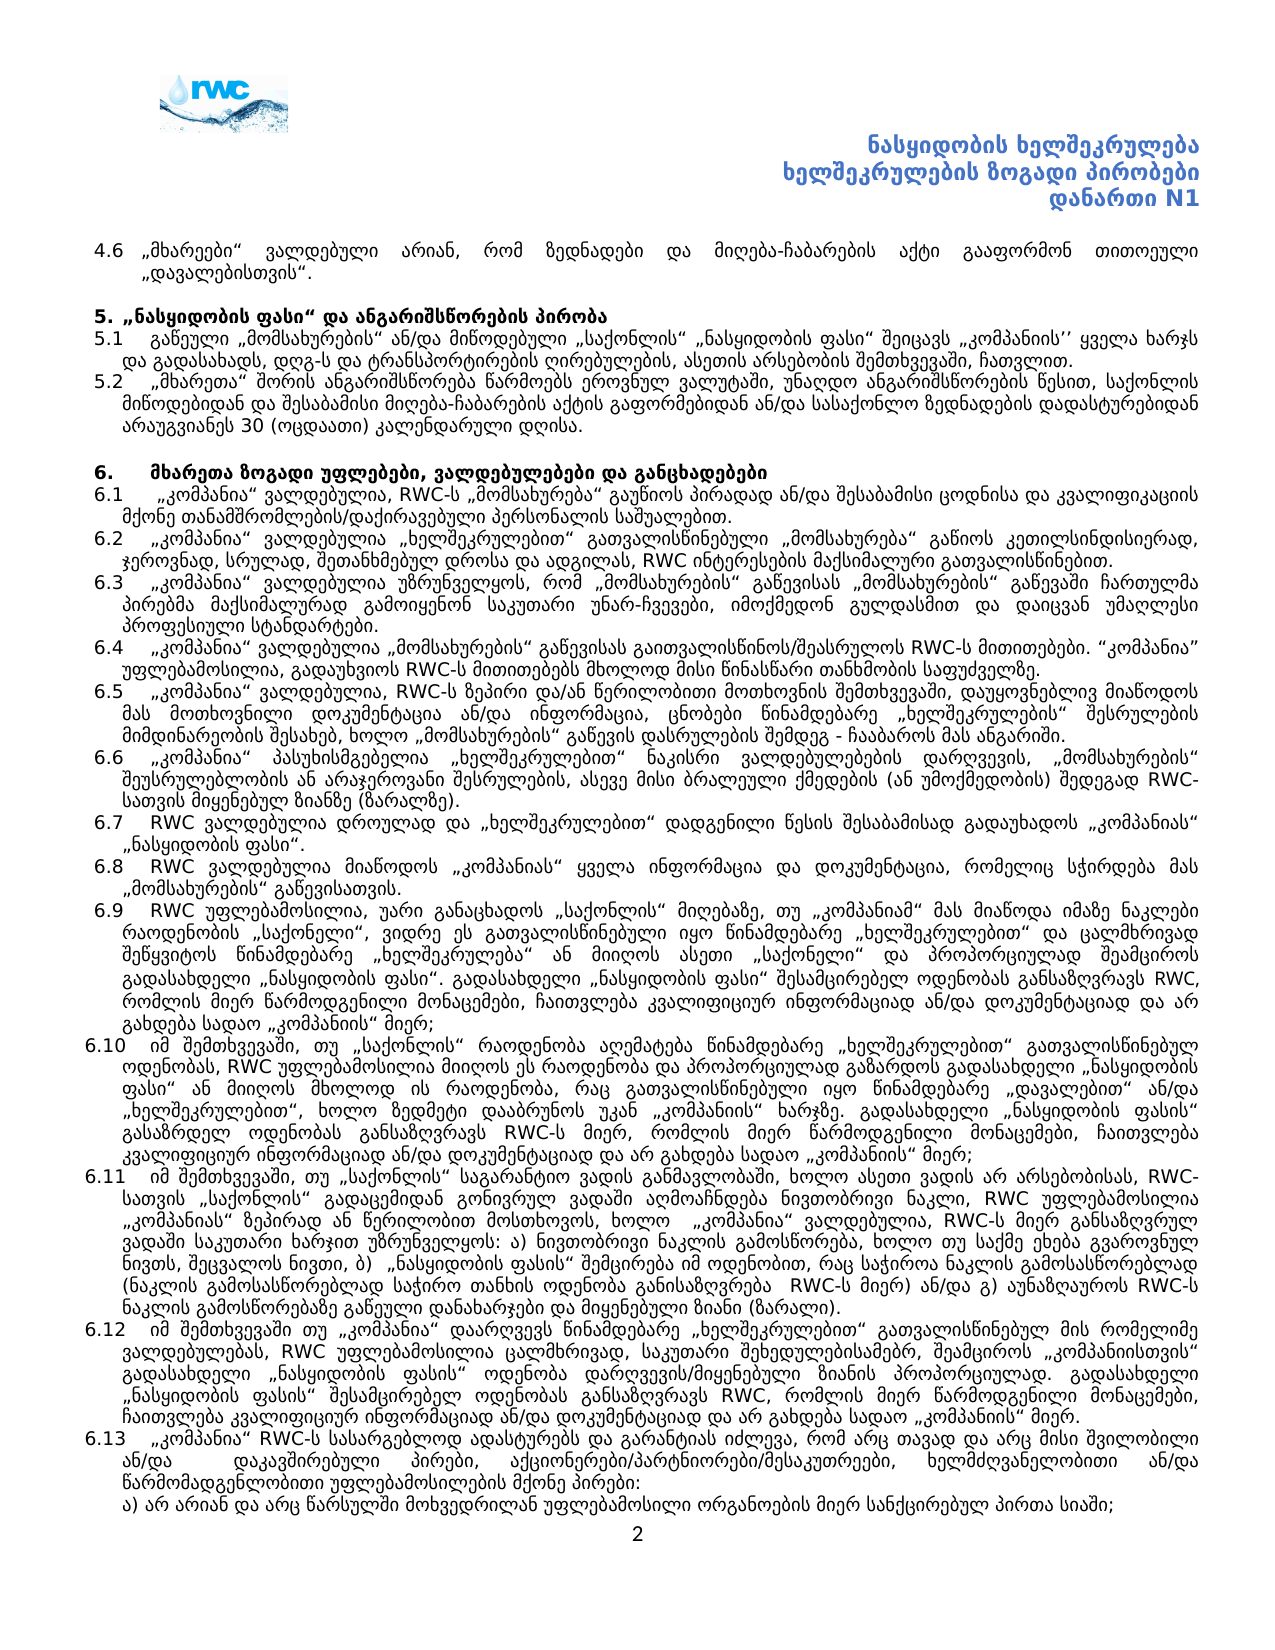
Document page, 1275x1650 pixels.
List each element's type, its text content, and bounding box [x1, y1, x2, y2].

list იმ შემთხვევაში, თუ „საქონლის“ საგარანტიო ვადის განმავლობაში, ხოლო ასეთი ვადის არ არსებობისას, RWC-სათვის „საქონლის“ გადაცემიდან გონივრულ ვადაში აღმოაჩნდება ნივთობრივი ნაკლი, RWC უფლებამოსილია „კომპანიას“ ზეპირად ან წერილობით მოსთხოვოს, ხოლო „კომპანია“ ვალდებულია, RWC-ს მიერ განსაზღვრულ ვადაში საკუთარი ხარჯით უზრუნველყოს: ა) ნივთობრივი ნაკლის გამოსწორება, ხოლო თუ საქმე ეხება გვაროვნულ ნივთს, შეცვალოს ნივთი, ბ) „ნასყიდობის ფასის“ შემცირება იმ ოდენობით, რაც საჭიროა ნაკლის გამოსასწორებლად (ნაკლის გამოსასწორებლად საჭირო თანხის ოდენობა განისაზღვრება RWC-ს მიერ) ან/და გ) აუნაზღაუროს RWC-ს ნაკლის გამოსწორებაზე გაწეული დანახარჯები და მიყენებული ზიანი (ზარალი). [84, 1166, 1200, 1319]
list „კომპანია“ ვალდებულია უზრუნველყოს, რომ „მომსახურების“ გაწევისას „მომსახურების“ გაწევაში ჩართულმა პირებმა მაქსიმალურად გამოიყენონ საკუთარი უნარ-ჩვევები, იმოქმედონ გულდასმით და დაიცვან უმაღლესი პროფესიული სტანდარტები. [94, 572, 1200, 637]
list „მხარეთა“ შორის ანგარიშსწორება წარმოებს ეროვნულ ვალუტაში, უნაღდო ანგარიშსწორების წესით, საქონლის მიწოდებიდან და შესაბამისი მიღება-ჩაბარების აქტის გაფორმებიდან ან/და სასაქონლო ზედნადების დადასტურებიდან არაუგვიანეს 30 (ოცდაათი) კალენდარული დღისა. [94, 372, 1200, 437]
list „კომპანია“ ვალდებულია, RWC-ს ზეპირი და/ან წერილობითი მოთხოვნის შემთხვევაში, დაუყოვნებლივ მიაწოდოს მას მოთხოვნილი დოკუმენტაცია ან/და ინფორმაცია, ცნობები წინამდებარე „ხელშეკრულების“ შესრულების მიმდინარეობის შესახებ, ხოლო „მომსახურების“ გაწევის დასრულების შემდეგ - ჩააბაროს მას ანგარიში. [94, 681, 1200, 747]
list გაწეული „მომსახურების“ ან/და მიწოდებული „საქონლის“ „ნასყიდობის ფასი“ შეიცავს „კომპანიის’’ ყველა ხარჯს და გადასახადს, დღგ-ს და ტრანსპორტირების ღირებულების, ასეთის არსებობის შემთხვევაში, ჩათვლით. [94, 328, 1200, 372]
list RWC უფლებამოსილია, უარი განაცხადოს „საქონლის“ მიღებაზე, თუ „კომპანიამ“ მას მიაწოდა იმაზე ნაკლები რაოდენობის „საქონელი“, ვიდრე ეს გათვალისწინებული იყო წინამდებარე „ხელშეკრულებით“ და ცალმხრივად შეწყვიტოს წინამდებარე „ხელშეკრულება“ ან მიიღოს ასეთი „საქონელი“ და პროპორციულად შეამციროს გადასახდელი „ნასყიდობის ფასი“. გადასახდელი „ნასყიდობის ფასი“ შესამცირებელ ოდენობას განსაზღვრავს RWC, რომლის მიერ წარმოდგენილი მონაცემები, ჩაითვლება კვალიფიციურ ინფორმაციად ან/და დოკუმენტაციად და არ გახდება სადაო „კომპანიის“ მიერ; [94, 900, 1200, 1035]
list „კომპანია“ ვალდებულია „მომსახურების“ გაწევისას გაითვალისწინოს/შეასრულოს RWC-ს მითითებები. “კომპანია” უფლებამოსილია, გადაუხვიოს RWC-ს მითითებებს მხოლოდ მისი წინასწარი თანხმობის საფუძველზე. [94, 637, 1200, 681]
list ა) არ არიან და არც წარსულში მოხვედრილან უფლებამოსილი ორგანოების მიერ სანქცირებულ პირთა სიაში; [122, 1494, 1200, 1516]
list „მხარეები“ ვალდებული არიან, რომ ზედნადები და მიღება-ჩაბარების აქტი გააფორმონ თითოეული „დავალებისთვის“. [94, 240, 1200, 284]
list „კომპანია“ ვალდებულია, RWC-ს „მომსახურება“ გაუწიოს პირადად ან/და შესაბამისი ცოდნისა და კვალიფიკაციის მქონე თანამშრომლების/დაქირავებული პერსონალის საშუალებით. [94, 484, 1200, 528]
list „ნასყიდობის ფასი“ და ანგარიშსწორების პირობა [94, 306, 1200, 328]
list RWC ვალდებულია მიაწოდოს „კომპანიას“ ყველა ინფორმაცია და დოკუმენტაცია, რომელიც სჭირდება მას „მომსახურების“ გაწევისათვის. [94, 856, 1200, 900]
list „კომპანია“ ვალდებულია „ხელშეკრულებით“ გათვალისწინებული „მომსახურება“ გაწიოს კეთილსინდისიერად, ჯეროვნად, სრულად, შეთანხმებულ დროსა და ადგილას, RWC ინტერესების მაქსიმალური გათვალისწინებით. [94, 528, 1200, 572]
list RWC ვალდებულია დროულად და „ხელშეკრულებით“ დადგენილი წესის შესაბამისად გადაუხადოს „კომპანიას“ „ნასყიდობის ფასი“. [94, 812, 1200, 856]
list „კომპანია“ RWC-ს სასარგებლოდ ადასტურებს და გარანტიას იძლევა, რომ არც თავად და არც მისი შვილობილი ან/და დაკავშირებული პირები, აქციონერები/პარტნიორები/მესაკუთრეები, ხელმძღვანელობითი ან/და წარმომადგენლობითი უფლებამოსილების მქონე პირები: [84, 1428, 1200, 1494]
list „კომპანია“ პასუხისმგებელია „ხელშეკრულებით“ ნაკისრი ვალდებულებების დარღვევის, „მომსახურების“ შეუსრულებლობის ან არაჯეროვანი შესრულების, ასევე მისი ბრალეული ქმედების (ან უმოქმედობის) შედეგად RWC-სათვის მიყენებულ ზიანზე (ზარალზე). [94, 747, 1200, 812]
list მხარეთა ზოგადი უფლებები, ვალდებულებები და განცხადებები [94, 462, 1200, 484]
list იმ შემთხვევაში თუ „კომპანია“ დაარღვევს წინამდებარე „ხელშეკრულებით“ გათვალისწინებულ მის რომელიმე ვალდებულებას, RWC უფლებამოსილია ცალმხრივად, საკუთარი შეხედულებისამებრ, შეამციროს „კომპანიისთვის“ გადასახდელი „ნასყიდობის ფასის“ ოდენობა დარღვევის/მიყენებული ზიანის პროპორციულად. გადასახდელი „ნასყიდობის ფასის“ შესამცირებელ ოდენობას განსაზღვრავს RWC, რომლის მიერ წარმოდგენილი მონაცემები, ჩაითვლება კვალიფიციურ ინფორმაციად ან/და დოკუმენტაციად და არ გახდება სადაო „კომპანიის“ მიერ. [84, 1319, 1200, 1428]
picture [159, 75, 289, 133]
list იმ შემთხვევაში, თუ „საქონლის“ რაოდენობა აღემატება წინამდებარე „ხელშეკრულებით“ გათვალისწინებულ ოდენობას, RWC უფლებამოსილია მიიღოს ეს რაოდენობა და პროპორციულად გაზარდოს გადასახდელი „ნასყიდობის ფასი“ ან მიიღოს მხოლოდ ის რაოდენობა, რაც გათვალისწინებული იყო წინამდებარე „დავალებით“ ან/და „ხელშეკრულებით“, ხოლო ზედმეტი დააბრუნოს უკან „კომპანიის“ ხარჯზე. გადასახდელი „ნასყიდობის ფასის“ გასაზრდელ ოდენობას განსაზღვრავს RWC-ს მიერ, რომლის მიერ წარმოდგენილი მონაცემები, ჩაითვლება კვალიფიციურ ინფორმაციად ან/და დოკუმენტაციად და არ გახდება სადაო „კომპანიის“ მიერ; [84, 1035, 1200, 1166]
